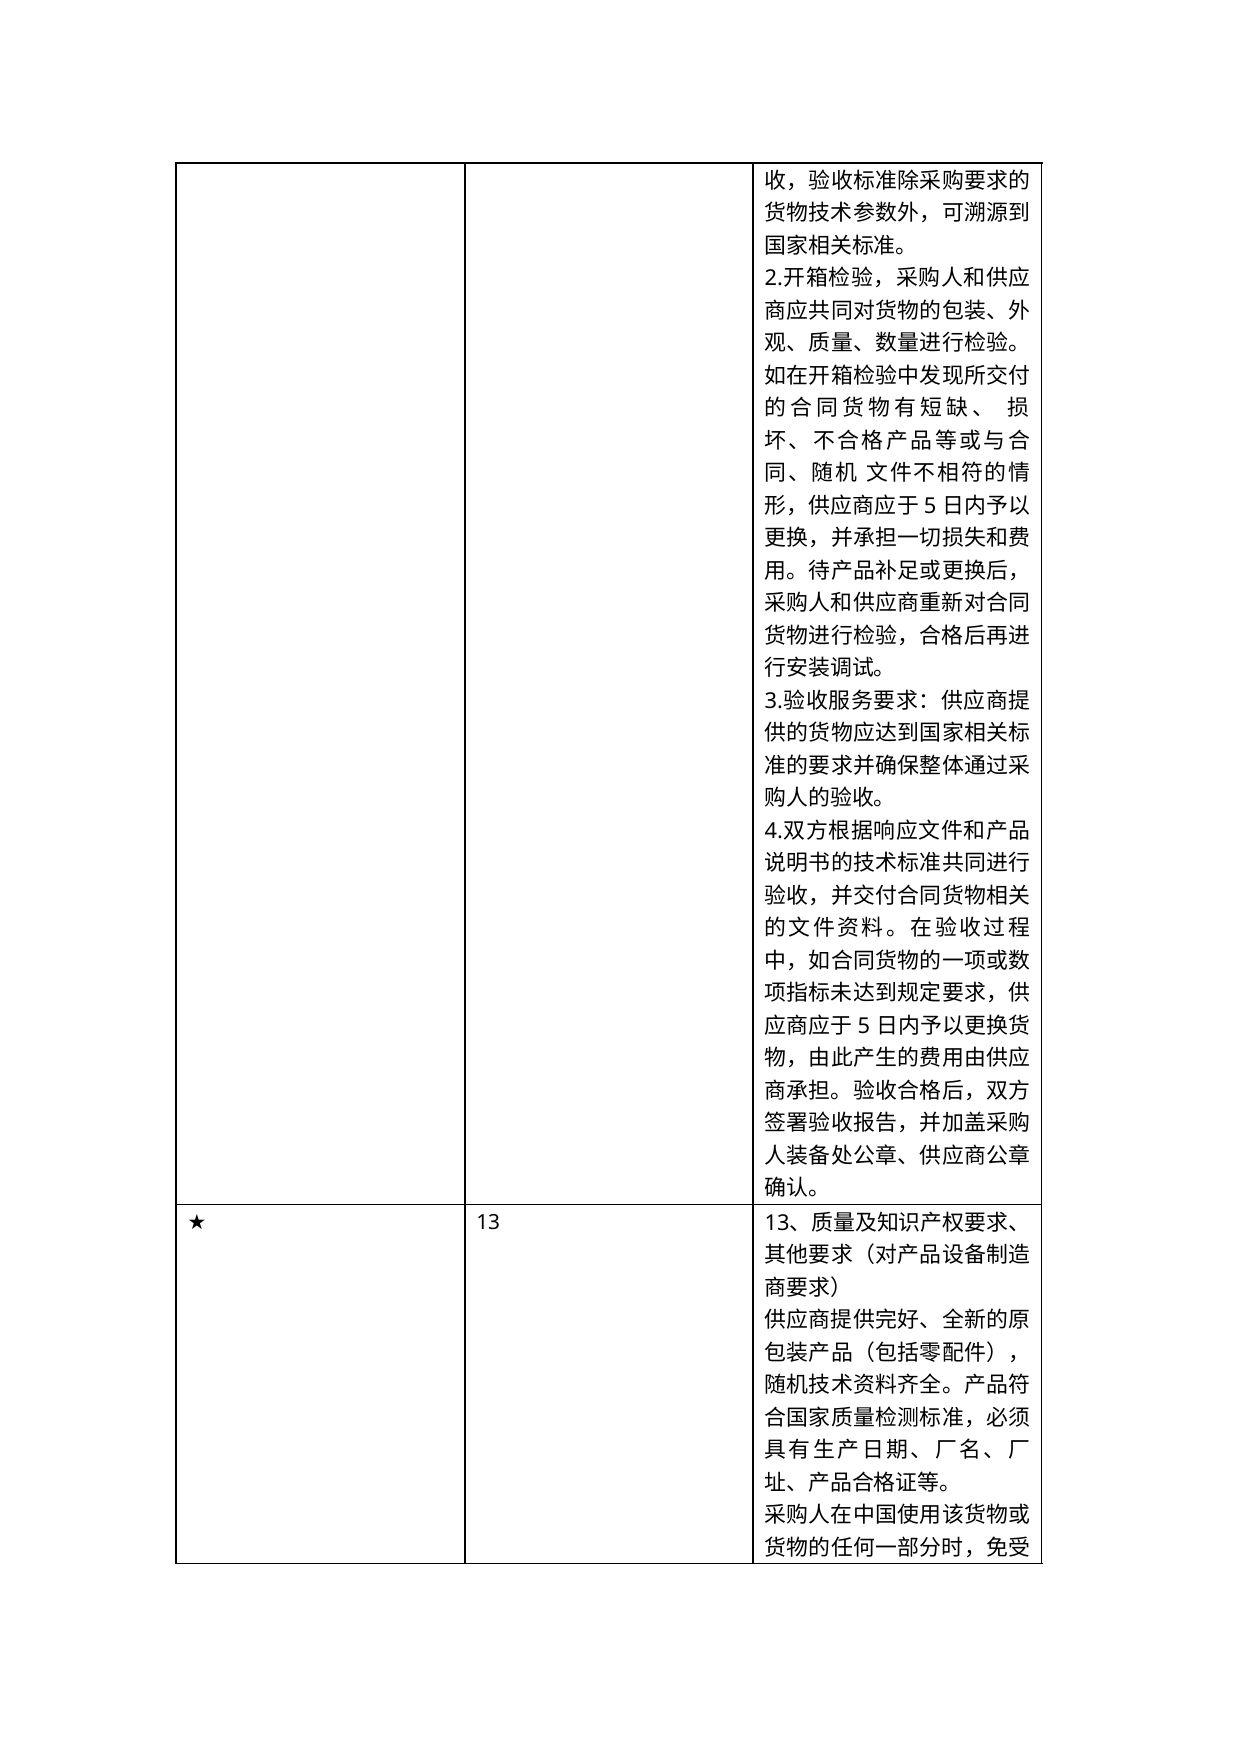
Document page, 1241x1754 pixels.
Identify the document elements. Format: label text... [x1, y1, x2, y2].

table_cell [754, 164, 1041, 1203]
table_cell 13 [466, 1205, 752, 1563]
table_cell ★ [177, 1205, 464, 1563]
table_cell 12 [466, 164, 752, 1203]
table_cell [754, 1205, 1041, 1563]
table_cell ★ [177, 164, 464, 1203]
